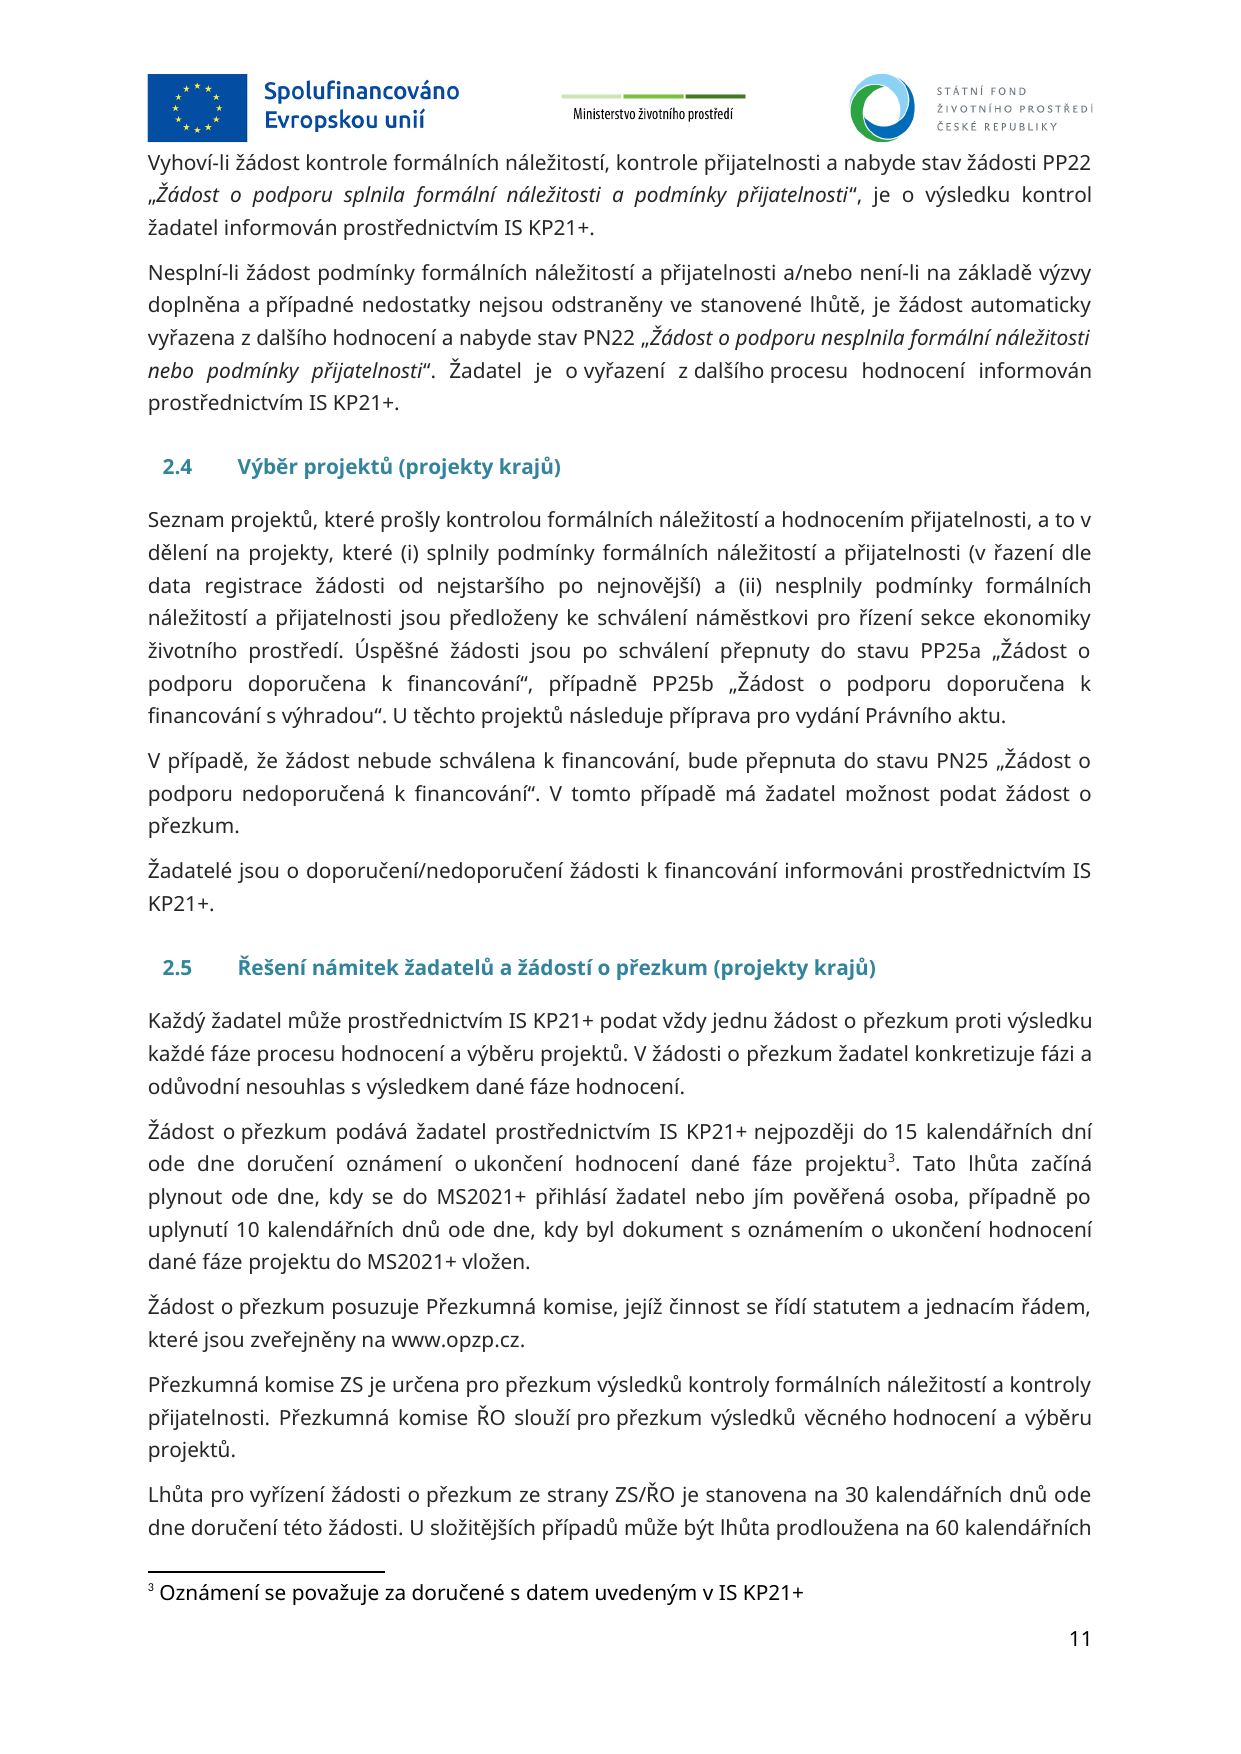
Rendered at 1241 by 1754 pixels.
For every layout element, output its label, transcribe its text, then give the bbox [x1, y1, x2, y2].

text V případě, že žádost nebude schválena k financování, bude přepnuta do stavu PN25 „Žádost o podporu nedoporučená k financování“. V tomto případě má žadatel možnost podat žádost o přezkum. [148, 746, 1093, 840]
text Vyhoví-li žádost kontrole formálních náležitostí, kontrole přijatelnosti a nabyde stav žádosti PP22 „Žádost o podporu splnila formální náležitosti a podmínky přijatelnosti“, je o výsledku kontrol žadatel informován prostřednictvím IS KP21+. [148, 148, 1093, 241]
text Žadatelé jsou o doporučení/nedoporučení žádosti k financování informováni prostřednictvím IS KP21+. [148, 857, 1093, 918]
text Žádost o přezkum podává žadatel prostřednictvím IS KP21+ nejpozději do 15 kalendářních dní ode dne doručení oznámení o ukončení hodnocení dané fáze projektu. Tato lhůta začíná plynout ode dne, kdy se do MS2021+ přihlásí žadatel nebo jím pověřená osoba, případně po uplynutí 10 kalendářních dnů ode dne, kdy byl dokument s oznámením o ukončení hodnocení dané fáze projektu do MS2021+ vložen. [148, 1117, 1093, 1276]
subtitle Výběr projektů (projekty krajů) [162, 452, 1093, 481]
subtitle Řešení námitek žadatelů a žádostí o přezkum (projekty krajů) [162, 953, 1093, 982]
text Žádost o přezkum posuzuje Přezkumná komise, jejíž činnost se řídí statutem a jednacím řádem, které jsou zveřejněny na www.opzp.cz. [148, 1292, 1093, 1353]
text Nesplní-li žádost podmínky formálních náležitostí a přijatelnosti a/nebo není-li na základě výzvy doplněna a případné nedostatky nejsou odstraněny ve stanovené lhůtě, je žádost automaticky vyřazena z dalšího hodnocení a nabyde stav PN22 „Žádost o podporu nesplnila formální náležitosti nebo podmínky přijatelnosti“. Žadatel je o vyřazení z dalšího procesu hodnocení informován prostřednictvím IS KP21+. [148, 258, 1093, 417]
text Seznam projektů, které prošly kontrolou formálních náležitostí a hodnocením přijatelnosti, a to v dělení na projekty, které (i) splnily podmínky formálních náležitostí a přijatelnosti (v řazení dle data registrace žádosti od nejstaršího po nejnovější) a (ii) nesplnily podmínky formálních náležitostí a přijatelnosti jsou předloženy ke schválení náměstkovi pro řízení sekce ekonomiky životního prostředí. Úspěšné žádosti jsou po schválení přepnuty do stavu PP25a „Žádost o podporu doporučena k financování“, případně PP25b „Žádost o podporu doporučena k financování s výhradou“. U těchto projektů následuje příprava pro vydání Právního aktu. [148, 506, 1093, 730]
text Přezkumná komise ZS je určena pro přezkum výsledků kontroly formálních náležitostí a kontroly přijatelnosti. Přezkumná komise ŘO slouží pro přezkum výsledků věcného hodnocení a výběru projektů. [148, 1370, 1093, 1464]
text Každý žadatel může prostřednictvím IS KP21+ podat vždy jednu žádost o přezkum proti výsledku každé fáze procesu hodnocení a výběru projektů. V žádosti o přezkum žadatel konkretizuje fázi a odůvodní nesouhlas s výsledkem dané fáze hodnocení. [148, 1007, 1093, 1100]
picture [147, 73, 1093, 143]
